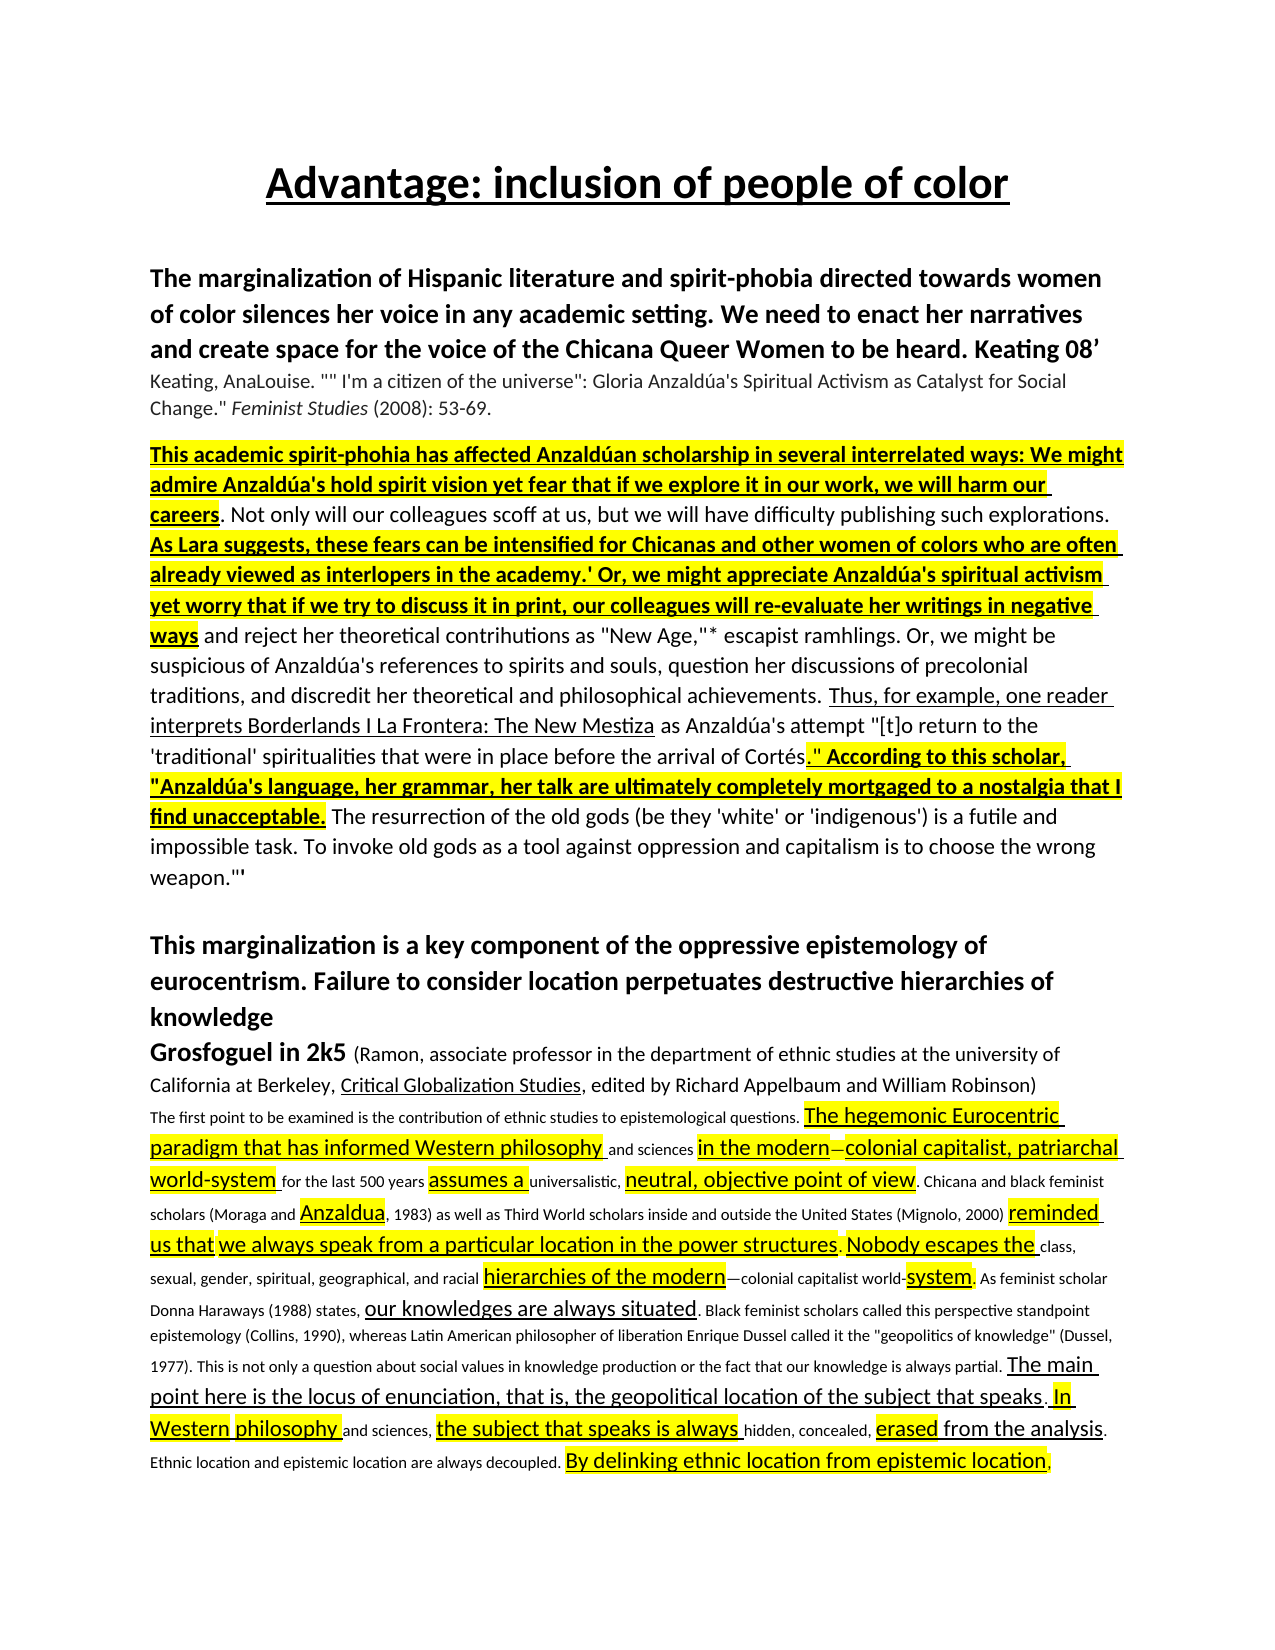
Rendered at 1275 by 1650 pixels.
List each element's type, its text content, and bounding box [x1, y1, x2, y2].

text Keating, AnaLouise. "" I'm a citizen of the universe": Gloria Anzaldúa's Spiritual Activism as Catalyst for Social Change." Feminist Studies (2008): 53-69. [150, 368, 1125, 421]
text Grosfoguel in 2k5 (Ramon, associate professor in the department of ethnic studies at the university of California at Berkeley, Critical Globalization Studies, edited by Richard Appelbaum and William Robinson) [150, 1035, 1125, 1097]
text This marginalization is a key component of the oppressive epistemology of eurocentrism. Failure to consider location perpetuates destructive hierarchies of knowledge [150, 928, 1125, 1033]
subtitle The marginalization of Hispanic literature and spirit-phobia directed towards women of color silences her voice in any academic setting. We need to enact her narratives and create space for the voice of the Chicana Queer Women to be heard. Keating 08’ [150, 261, 1125, 366]
subtitle Advantage: inclusion of people of color [150, 154, 1125, 210]
subtitle This academic spirit-phohia has affected Anzaldúan scholarship in several interrelated ways: We might admire Anzaldúa's hold spirit vision yet fear that if we explore it in our work, we will harm our careers. Not only will our colleagues scoff at us, but we will have difficulty publishing such explorations. As Lara suggests, these fears can be intensified for Chicanas and other women of colors who are often already viewed as interlopers in the academy.' Or, we might appreciate Anzaldúa's spiritual activism yet worry that if we try to discuss it in print, our colleagues will re-evaluate her writings in negative ways and reject her theoretical contrihutions as "New Age,"* escapist ramhlings. Or, we might be suspicious of Anzaldúa's references to spirits and souls, question her discussions of precolonial traditions, and discredit her theoretical and philosophical achievements. Thus, for example, one reader interprets Borderlands I La Frontera: The New Mestiza as Anzaldúa's attempt "[t]o return to the 'traditional' spiritualities that were in place before the arrival of Cortés." According to this scholar, "Anzaldúa's language, her grammar, her talk are ultimately completely mortgaged to a nostalgia that I find unacceptable. The resurrection of the old gods (be they 'white' or 'indigenous') is a futile and impossible task. To invoke old gods as a tool against oppression and capitalism is to choose the wrong weapon."' [150, 440, 1125, 891]
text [150, 1101, 1125, 1474]
